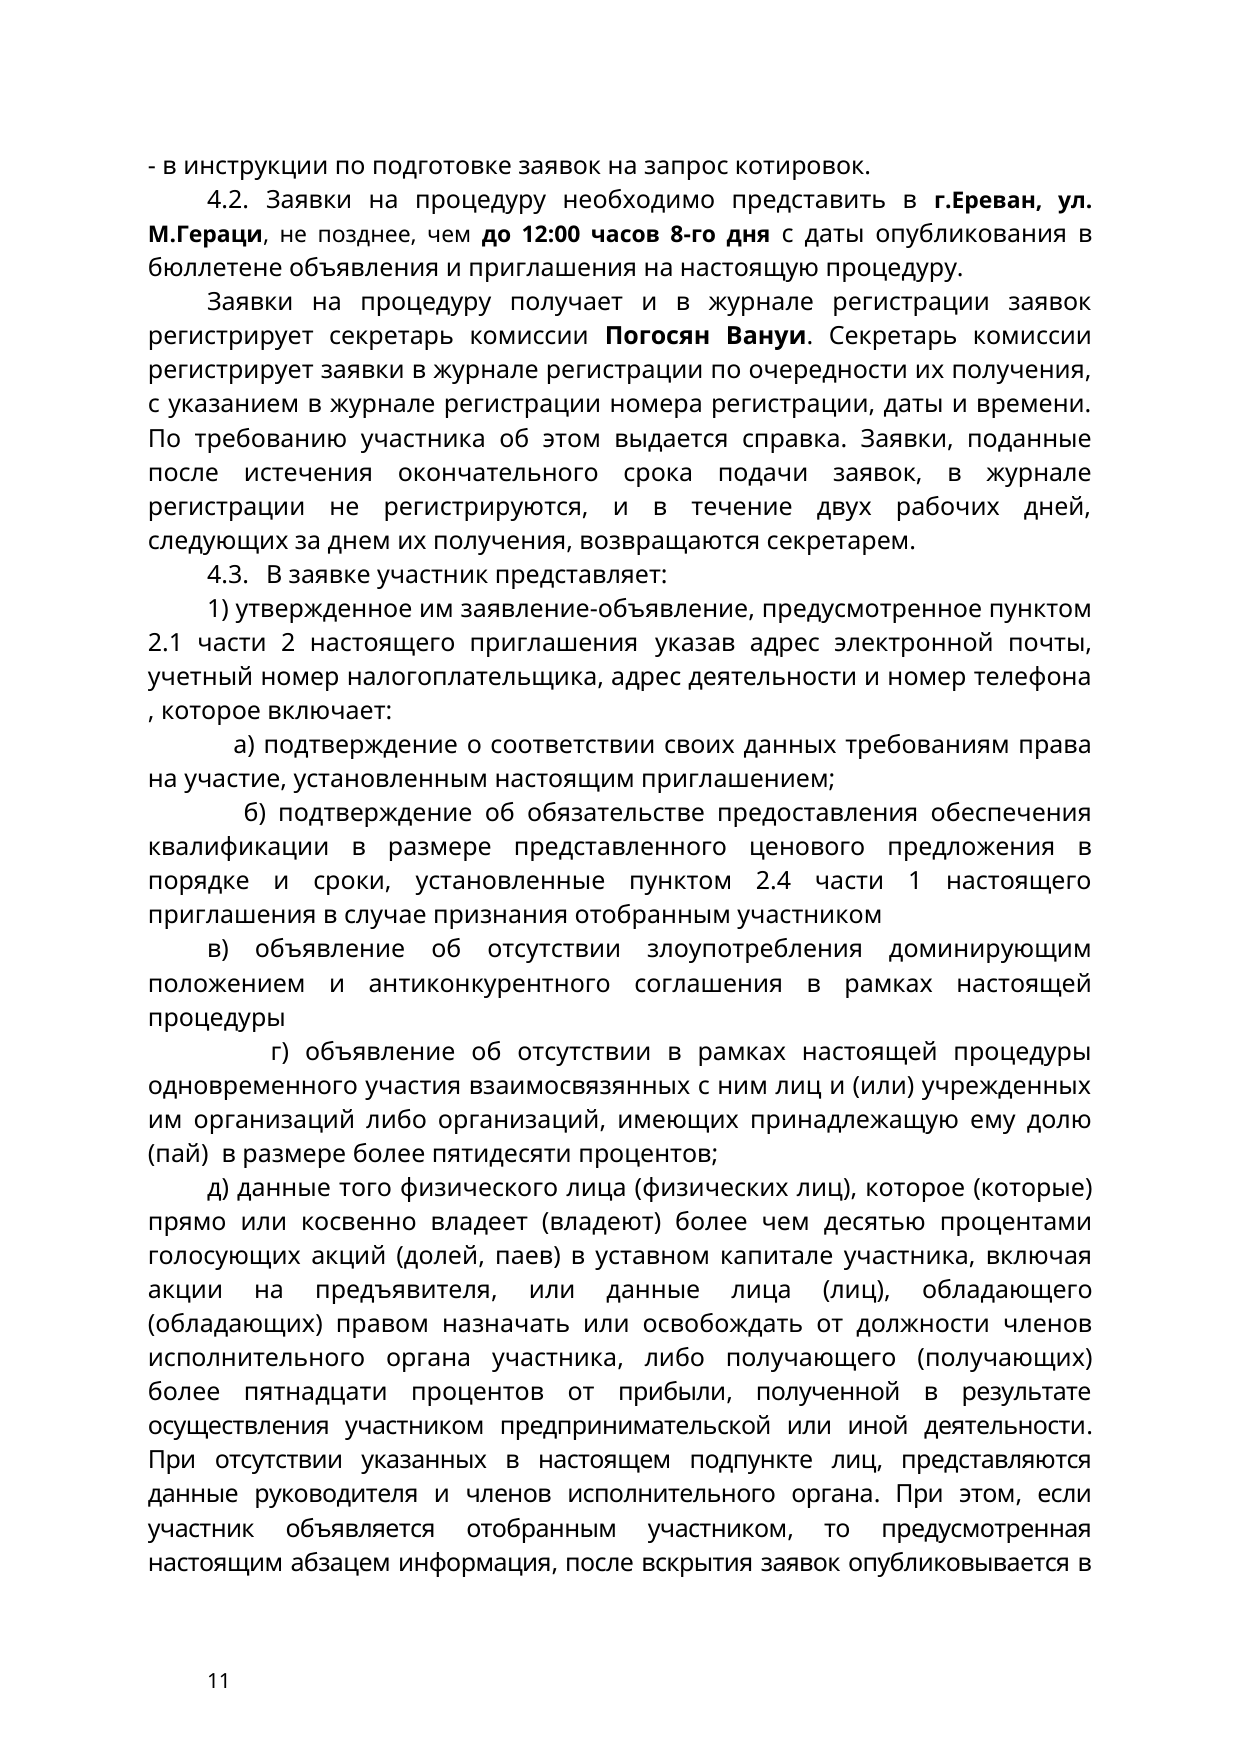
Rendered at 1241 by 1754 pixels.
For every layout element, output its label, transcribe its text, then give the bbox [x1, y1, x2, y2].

text Заявки на процедуру получает и в журнале регистрации заявок регистрирует секретарь комиссии Погосян Вануи. Секретарь комиссии регистрирует заявки в журнале регистрации по очередности их получения, с указанием в журнале регистрации номера регистрации, даты и времени. По требованию участника об этом выдается справка. Заявки, поданные после истечения окончательного срока подачи заявок, в журнале регистрации не регистрируются, и в течение двух рабочих дней, следующих за днем их получения, возвращаются секретарем. [148, 284, 1092, 556]
text 4.2. Заявки на процедуру необходимо представить в г.Ереван, ул. М.Гераци, не позднее, чем до 12:00 часов 8-го дня с даты опубликования в бюллетене объявления и приглашения на настоящую процедуру. [148, 182, 1092, 284]
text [148, 1169, 1092, 1578]
text 1) утвержденное им заявление-объявление, предусмотренное пунктом 2.1 части 2 настоящего приглашения указав адрес электронной почты, учетный номер налогоплательщика, адрес деятельности и номер телефона , которое включает: [148, 591, 1092, 727]
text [148, 148, 1092, 182]
text г) объявление об отсутствии в рамках настоящей процедуры одновременного участия взаимосвязянных с ним лиц и (или) учрежденных им организаций либо организаций, имеющих принадлежащую ему долю (пай) в размере более пятидесяти процентов; [148, 1033, 1092, 1169]
text 4.3. В заявке участник представляет: [148, 556, 1092, 591]
text а) подтверждение о соответствии своих данных требованиям права на участие, установленным настоящим приглашением; [148, 727, 1092, 795]
text б) подтверждение об обязательстве предоставления обеспечения квалификации в размере представленного ценового предложения в порядке и сроки, установленные пунктом 2.4 части 1 настоящего приглашения в случае признания отобранным участником [148, 795, 1092, 931]
text в) объявление об отсутствии злоупотребления доминирующим положением и антиконкурентного соглашения в рамках настоящей процедуры [148, 931, 1092, 1033]
